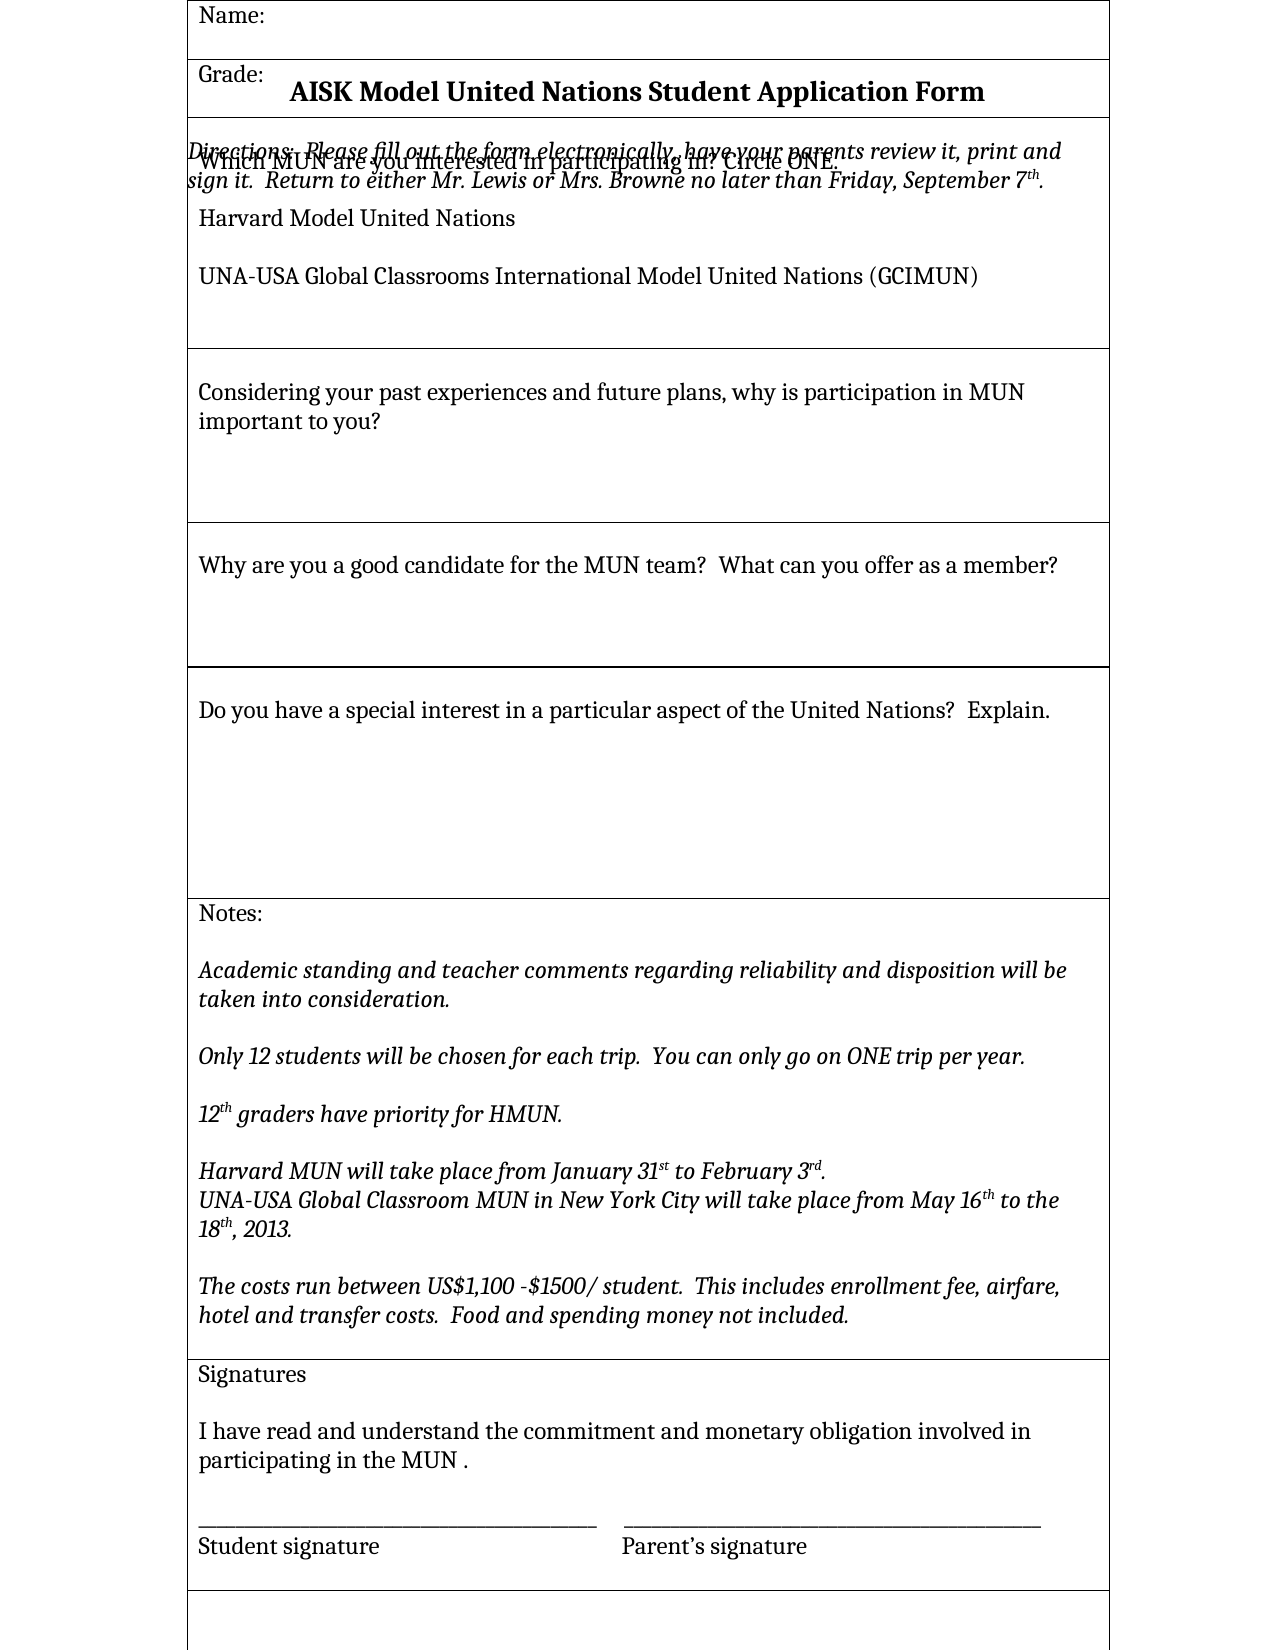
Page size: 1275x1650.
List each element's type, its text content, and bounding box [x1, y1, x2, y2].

table_cell Why are you a good candidate for the MUN team? What can you offer as a member? [188, 523, 1109, 666]
table_cell Signatures I have read and understand the commitment and monetary obligation involved in participating in the MUN . ___________________________________________ _____________________________________________ Student signature Parent’s signature [188, 1360, 1109, 1589]
table_cell [188, 1591, 1109, 1650]
table_cell Considering your past experiences and future plans, why is participation in MUN important to you? [188, 349, 1109, 522]
table_cell Grade: [188, 60, 1109, 117]
table_cell Do you have a special interest in a particular aspect of the United Nations? Explain. [188, 668, 1109, 897]
table_cell Which MUN are you interested in participating in? Circle ONE. Harvard Model United Nations UNA-USA Global Classrooms International Model United Nations (GCIMUN) [188, 118, 1109, 348]
table_header Name: [188, 1, 1109, 58]
table_cell Notes: Academic standing and teacher comments regarding reliability and disposition will be taken into consideration. Only 12 students will be chosen for each trip. You can only go on ONE trip per year. 12th graders have priority for HMUN. Harvard MUN will take place from January 31st to February 3rd. UNA-USA Global Classroom MUN in New York City will take place from May 16th to the 18th, 2013. The costs run between US$1,100 -$1500/ student. This includes enrollment fee, airfare, hotel and transfer costs. Food and spending money not included. [188, 899, 1109, 1358]
